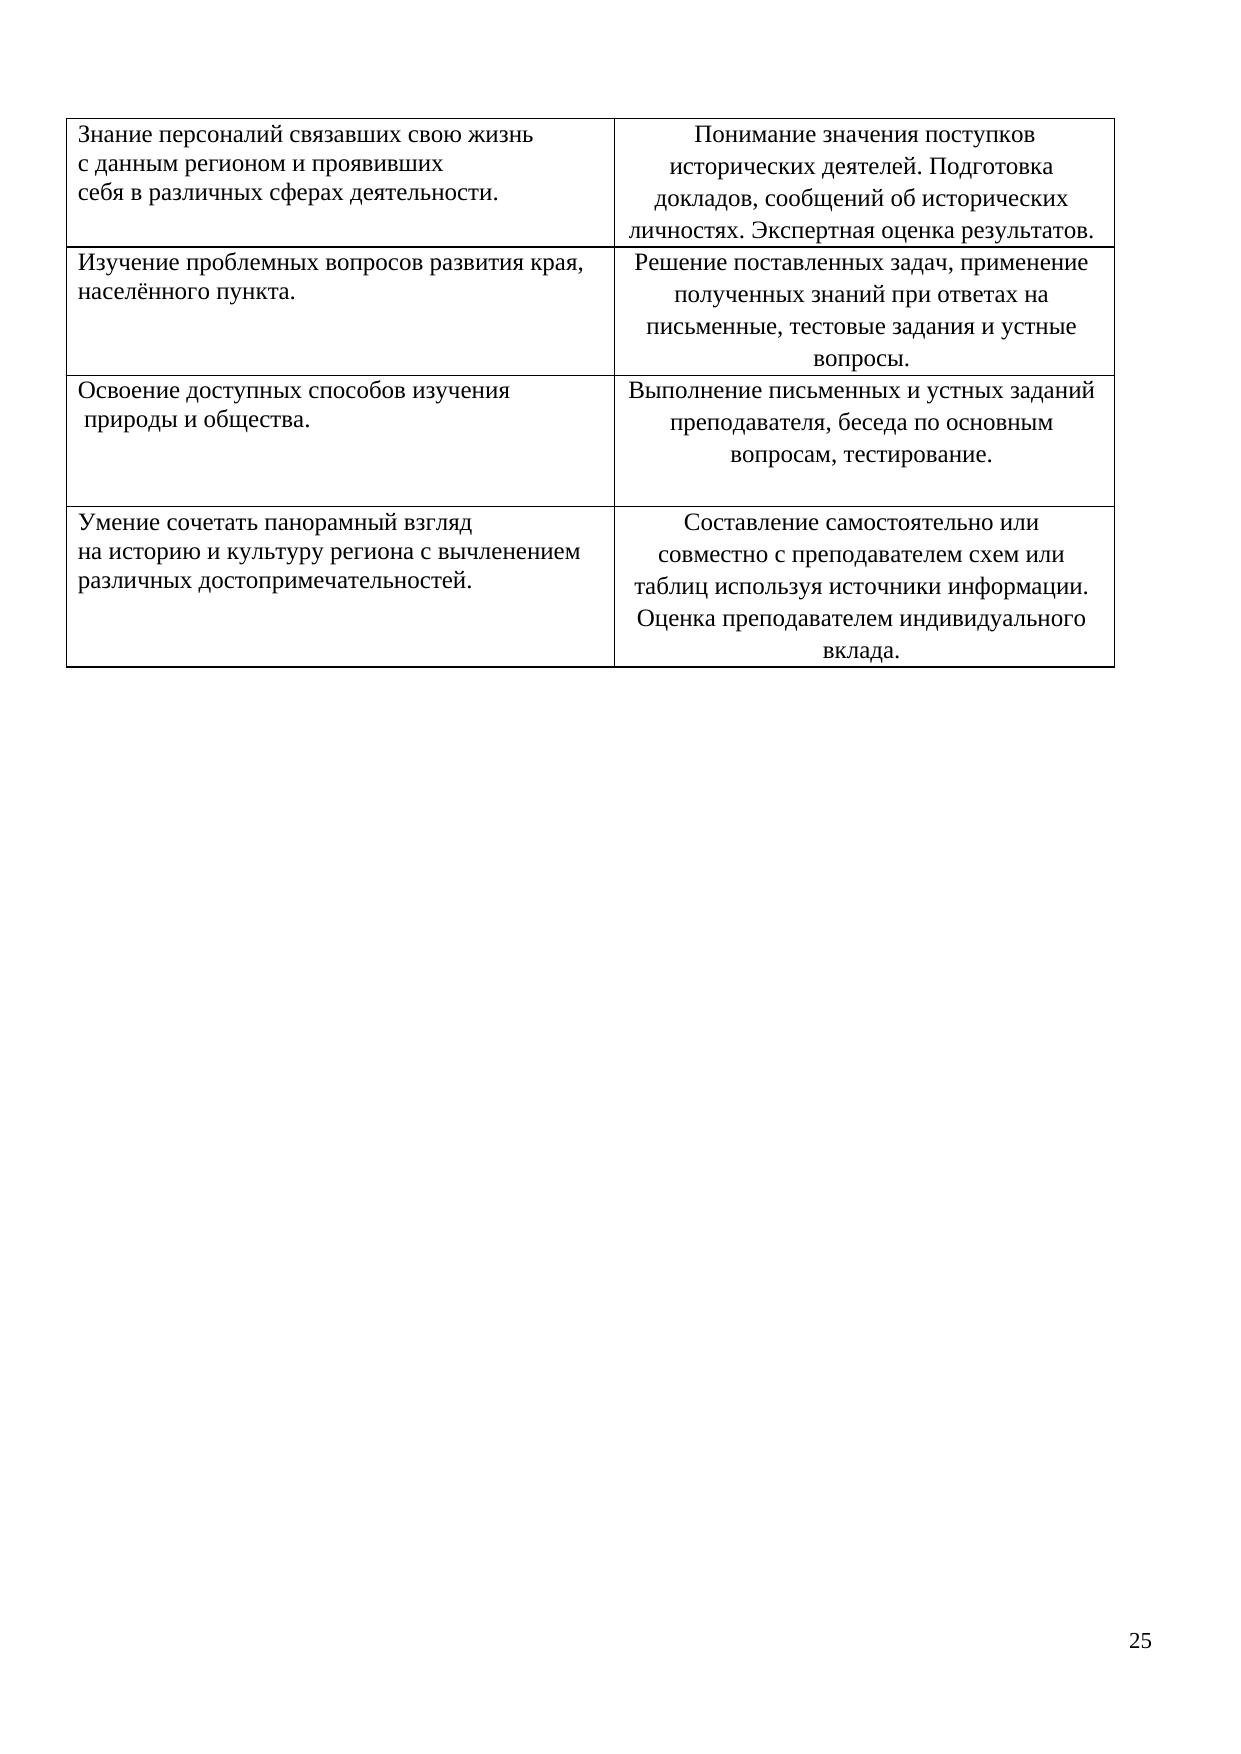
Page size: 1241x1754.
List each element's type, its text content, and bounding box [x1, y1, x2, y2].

table_cell Понимание значения поступков исторических деятелей. Подготовка докладов, сообщений об исторических личностях. Экспертная оценка результатов. [615, 119, 1114, 246]
table_cell Знание персоналий связавших свою жизнь с данным регионом и проявивших себя в различных сферах деятельности. [67, 119, 614, 246]
table_cell Освоение доступных способов изучения природы и общества. [67, 376, 614, 506]
table_cell Умение сочетать панорамный взгляд на историю и культуру региона с вычленением различных достопримечательностей. [67, 507, 614, 666]
table_cell Выполнение письменных и устных заданий преподавателя, беседа по основным вопросам, тестирование. [615, 376, 1114, 506]
table_cell Изучение проблемных вопросов развития края, населённого пункта. [67, 248, 614, 374]
table_cell Решение поставленных задач, применение полученных знаний при ответах на письменные, тестовые задания и устные вопросы. [615, 248, 1114, 374]
